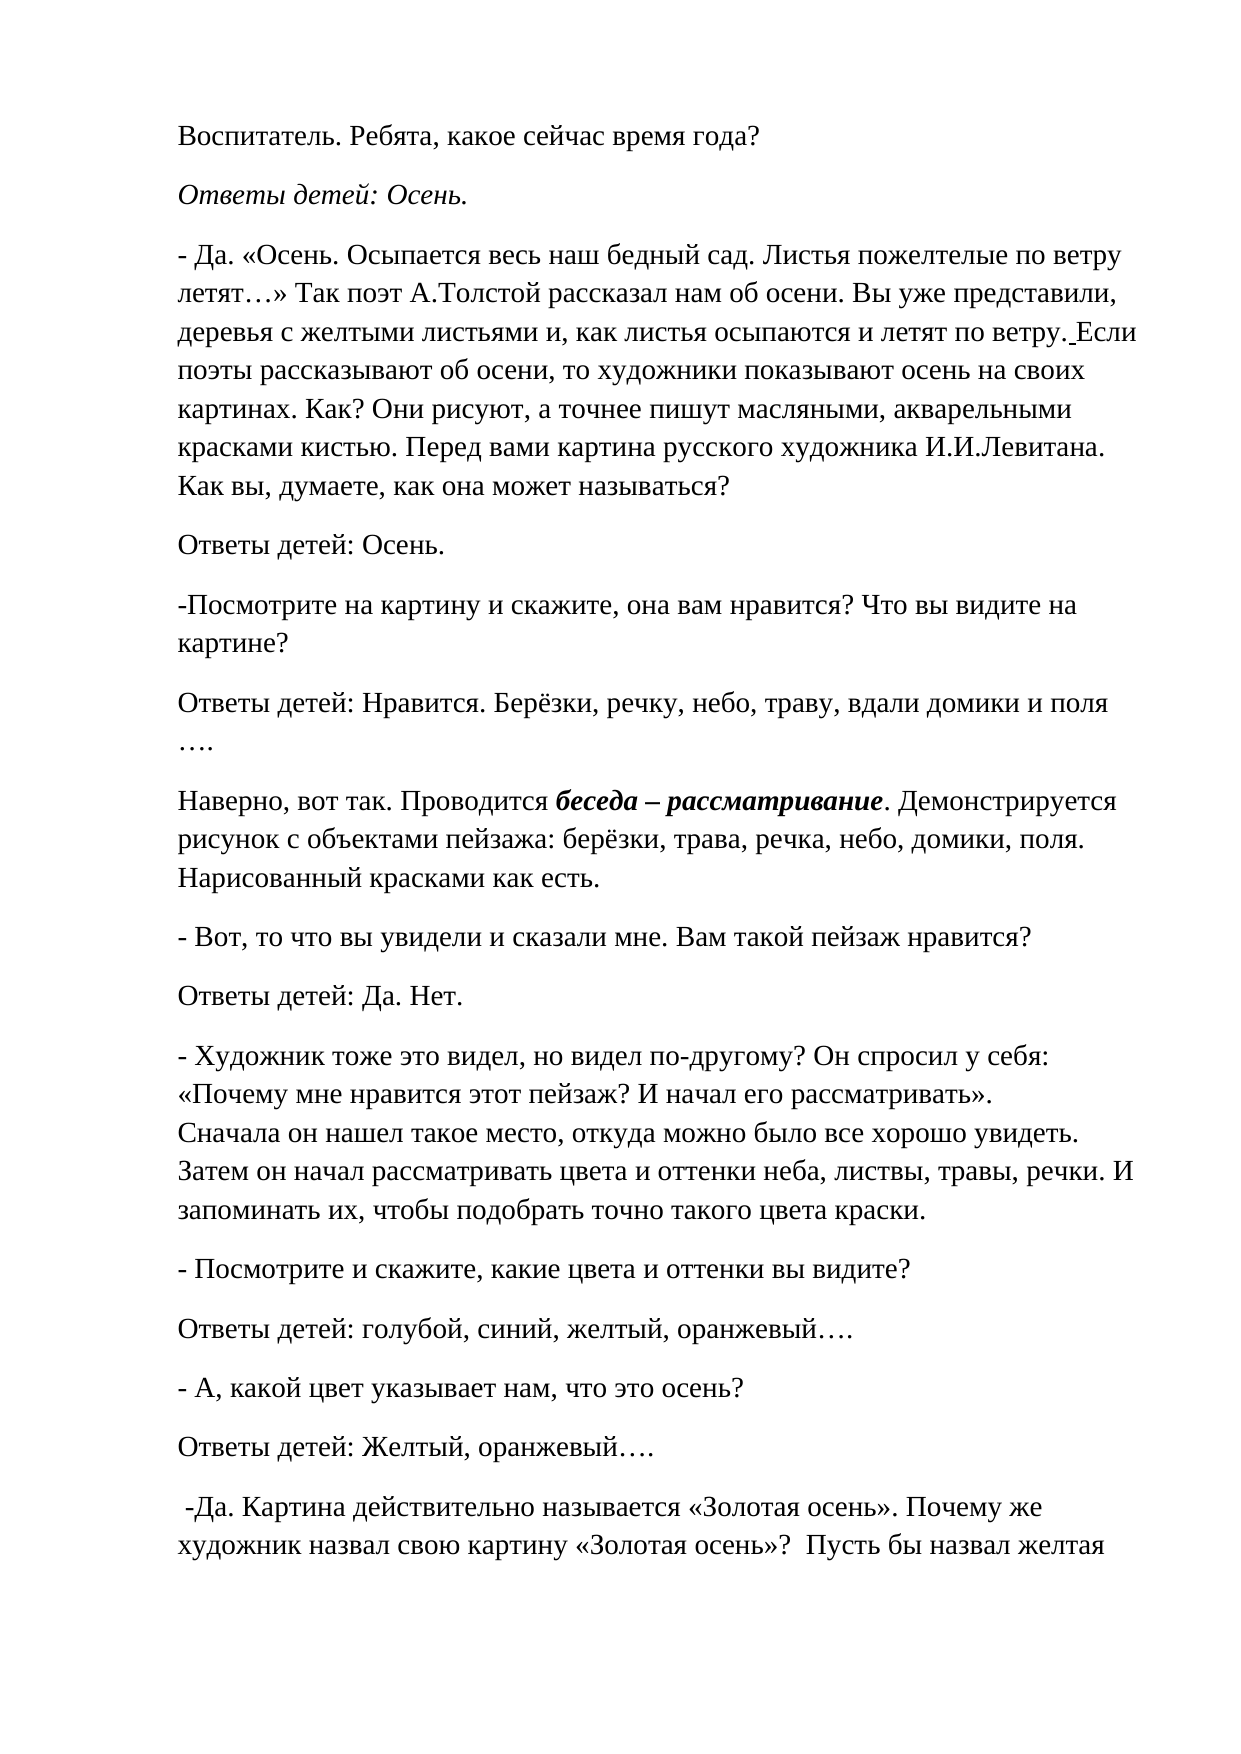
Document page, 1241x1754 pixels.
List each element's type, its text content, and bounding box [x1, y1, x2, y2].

text -Посмотрите на картину и скажите, она вам нравится? Что вы видите на картине? [177, 587, 1152, 659]
text Ответы детей: голубой, синий, желтый, оранжевый…. [177, 1311, 1152, 1344]
text - Да. «Осень. Осыпается весь наш бедный сад. Листья пожелтелые по ветру летят…» Так поэт А.Толстой рассказал нам об осени. Вы уже представили, деревья с желтыми листьями и, как листья осыпаются и летят по ветру. Если поэты рассказывают об осени, то художники показывают осень на своих картинах. Как? Они рисуют, а точнее пишут масляными, акварельными красками кистью. Перед вами картина русского художника И.И.Левитана. Как вы, думаете, как она может называться? [177, 237, 1152, 502]
text Наверно, вот так. Проводится беседа – рассматривание. Демонстрируется рисунок с объектами пейзажа: берёзки, трава, речка, небо, домики, поля. Нарисованный красками как есть. [177, 783, 1152, 893]
text Воспитатель. Ребята, какое сейчас время года? [177, 118, 1152, 152]
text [177, 1489, 1152, 1561]
text - Вот, то что вы увидели и сказали мне. Вам такой пейзаж нравится? [177, 919, 1152, 953]
text Ответы детей: Да. Нет. [177, 978, 1152, 1012]
text Ответы детей: Нравится. Берёзки, речку, небо, траву, вдали домики и поля …. [177, 685, 1152, 757]
text Ответы детей: Осень. [177, 177, 1152, 211]
text - А, какой цвет указывает нам, что это осень? [177, 1370, 1152, 1404]
text Ответы детей: Осень. [177, 527, 1152, 561]
text - Посмотрите и скажите, какие цвета и оттенки вы видите? [177, 1251, 1152, 1285]
text - Художник тоже это видел, но видел по-другому? Он спросил у себя: «Почему мне нравится этот пейзаж? И начал его рассматривать». Сначала он нашел такое место, откуда можно было все хорошо увидеть. Затем он начал рассматривать цвета и оттенки неба, листвы, травы, речки. И запоминать их, чтобы подобрать точно такого цвета краски. [177, 1038, 1152, 1226]
text Ответы детей: Желтый, оранжевый…. [177, 1429, 1152, 1463]
